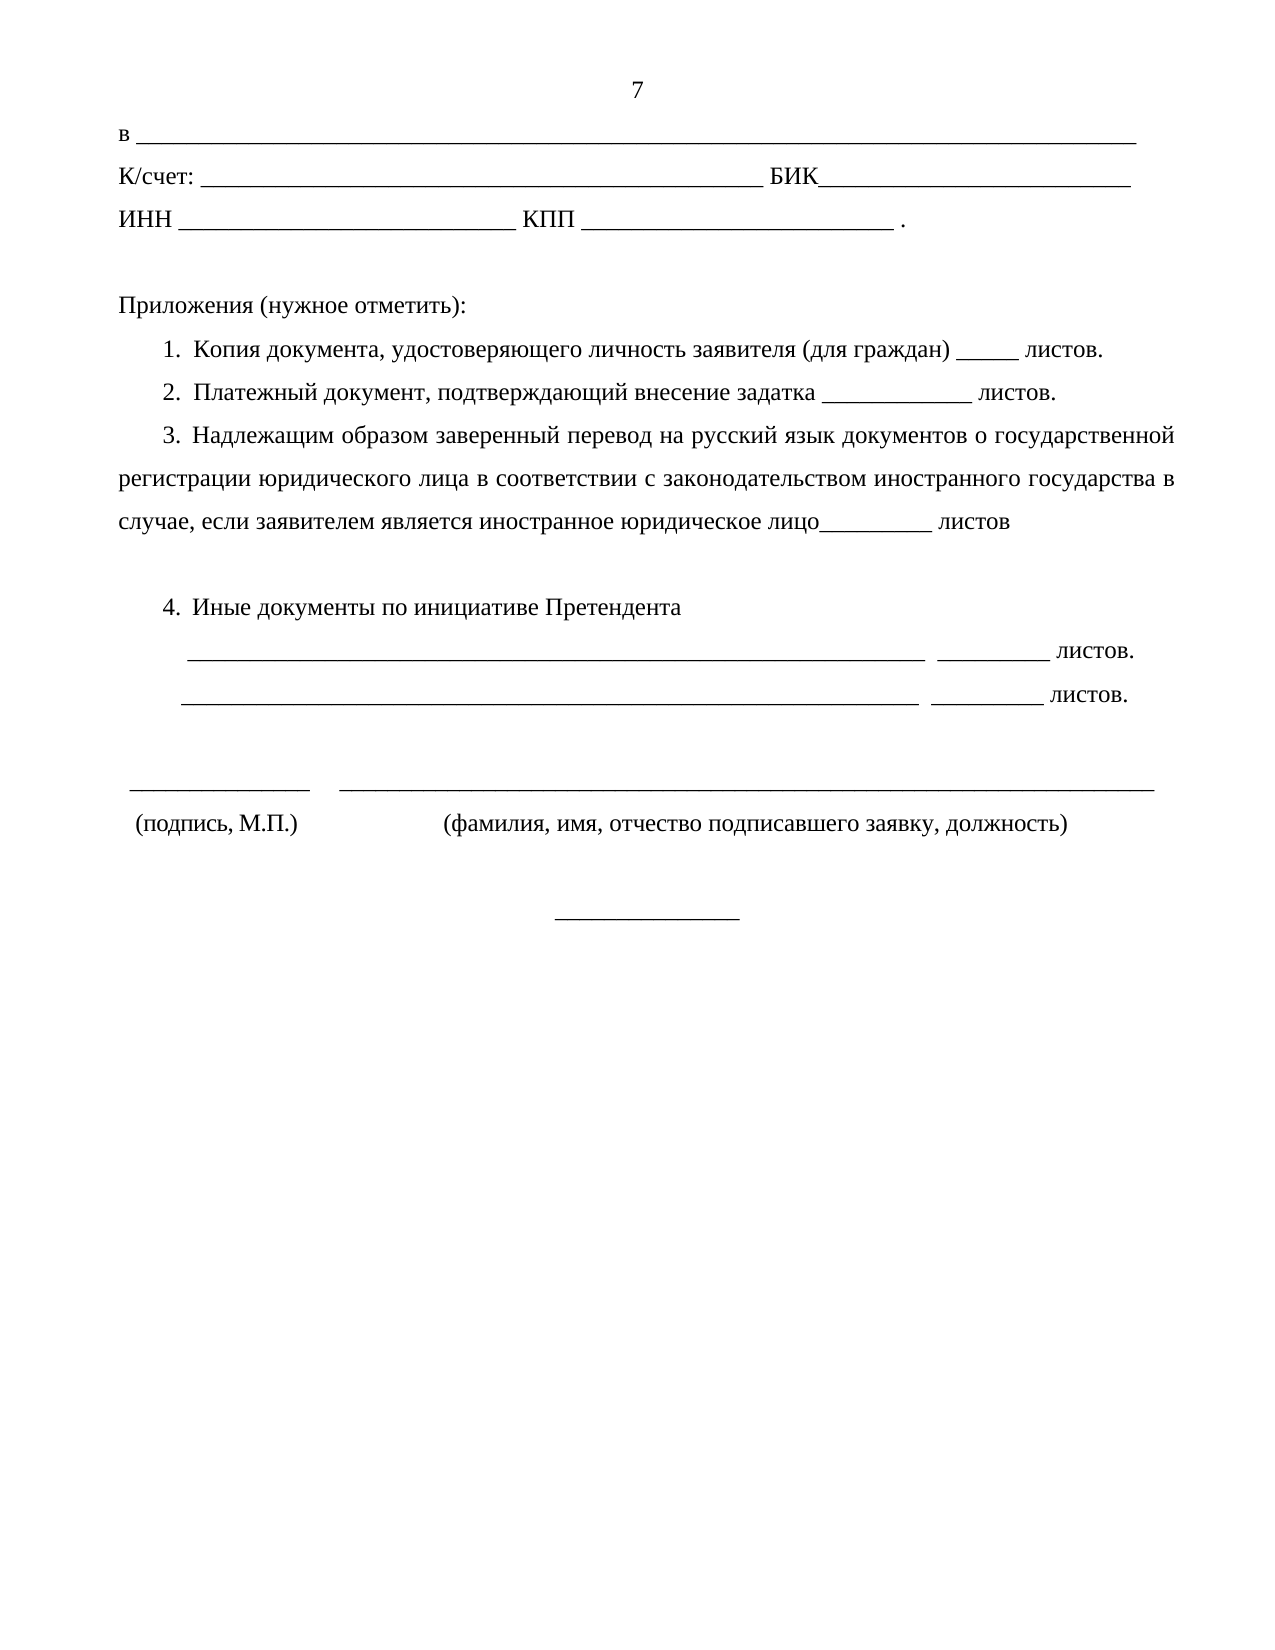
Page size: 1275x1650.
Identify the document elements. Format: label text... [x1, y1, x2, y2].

text ___________________________________________________________ _________ листов. [162, 679, 1176, 707]
text _______________ ____________________________________________________________________ [118, 765, 1176, 794]
list Платежный документ, подтверждающий внесение задатка ____________ листов. [162, 377, 1176, 406]
text (подпись, М.П.) (фамилия, имя, отчество подписавшего заявку, должность) [118, 808, 1176, 837]
text ___________________________________________________________ _________ листов. [162, 636, 1176, 664]
text _______________ [118, 894, 1176, 923]
text К/счет: _____________________________________________ БИК_________________________ [118, 161, 1176, 190]
text в ________________________________________________________________________________ [118, 118, 1176, 147]
list Копия документа, удостоверяющего личность заявителя (для граждан) _____ листов. [162, 334, 1176, 362]
text Приложения (нужное отметить): [118, 291, 1176, 319]
list Надлежащим образом заверенный перевод на русский язык документов о государственной регистрации юридического лица в соответствии с законодательством иностранного государства в случае, если заявителем является иностранное юридическое лицо_________ листов [118, 420, 1176, 535]
text ИНН ___________________________ КПП _________________________ . [118, 204, 1176, 233]
list Иные документы по инициативе Претендента [118, 592, 1176, 621]
